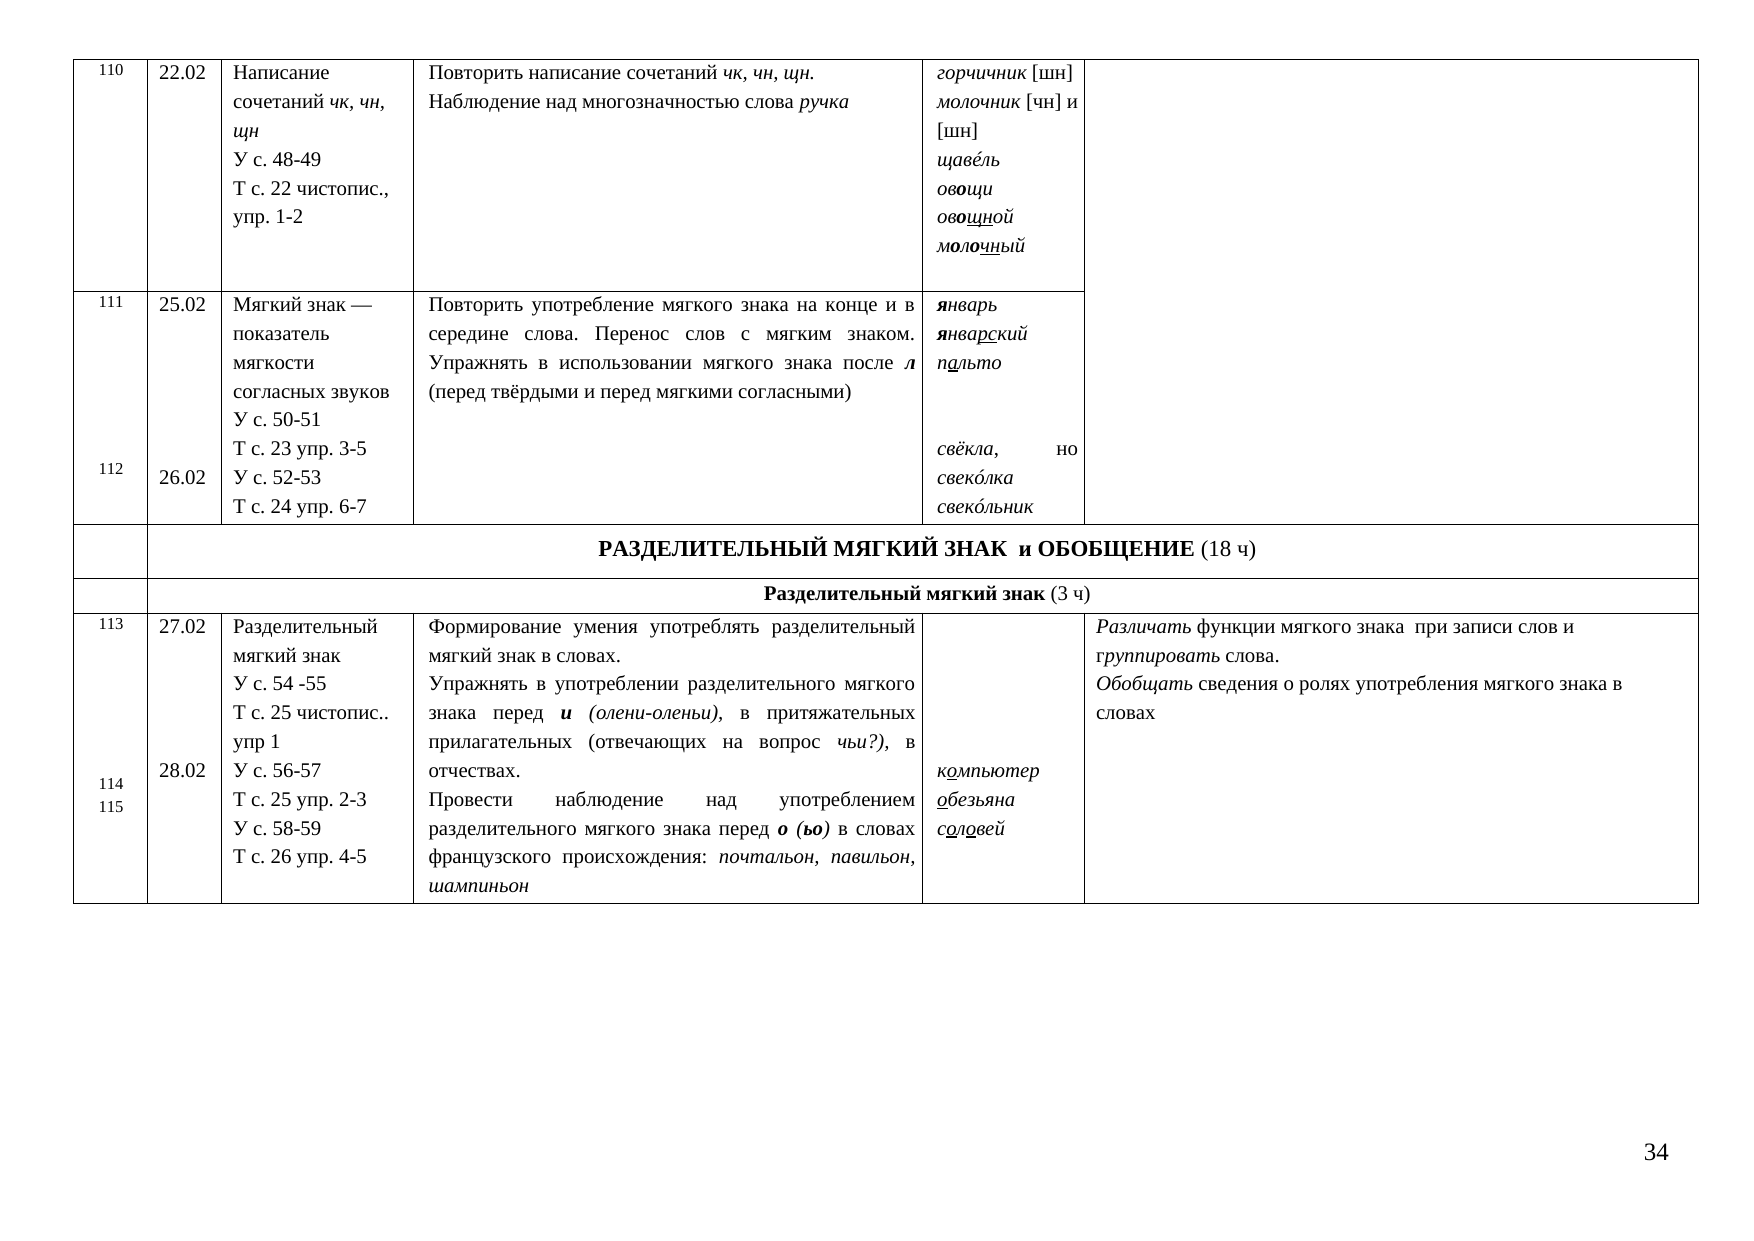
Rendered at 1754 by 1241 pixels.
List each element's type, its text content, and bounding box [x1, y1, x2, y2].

table_cell [74, 525, 147, 578]
table_cell компьютер обезьяна соловей [923, 614, 1084, 903]
table_cell горчичник [шн] молочник [чн] и [шн] щавéль овощи овощной молочный [923, 60, 1084, 291]
table_cell Написание сочетаний чк, чн, щн У с. 48-49 Т с. 22 чистопис., упр. 1-2 [222, 60, 413, 291]
table_cell Разделительный мягкий знак (3 ч) [148, 579, 1698, 613]
table_cell 22.02 [148, 60, 221, 291]
table_cell Повторить написание сочетаний чк, чн, щн. Наблюдение над многозначностью слова ручка [414, 60, 922, 291]
table_cell РАЗДЕЛИТЕЛЬНЫЙ МЯГКИЙ ЗНАК и ОБОБЩЕНИЕ (18 ч) [148, 525, 1698, 578]
table_cell январь январский пальто свёкла, но свекóлка свекóльник [923, 292, 1084, 524]
table_cell 27.02 28.02 [148, 614, 221, 903]
table_cell 111 112 [74, 292, 147, 524]
table_cell 110 [74, 60, 147, 291]
table_cell [74, 579, 147, 613]
table_cell Мягкий знак — показатель мягкости согласных звуков У с. 50-51 Т с. 23 упр. 3-5 У с. 52-53 Т с. 24 упр. 6-7 [222, 292, 413, 524]
table_cell 25.02 26.02 [148, 292, 221, 524]
table_cell Формирование умения употреблять разделительный мягкий знак в словах. Упражнять в употреблении разделительного мягкого знака перед и (олени-оленьи), в притяжательных прилагательных (отвечающих на вопрос чьи?), в отчествах. Провести наблюдение над употреблением разделительного мягкого знака перед о (ьо) в словах французского происхождения: почтальон, павильон, шампиньон [414, 614, 922, 903]
table_cell Разделительный мягкий знак У с. 54 -55 Т с. 25 чистопис.. упр 1 У с. 56-57 Т с. 25 упр. 2-3 У с. 58-59 Т с. 26 упр. 4-5 [222, 614, 413, 903]
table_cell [1085, 614, 1698, 903]
table_cell 113 114 115 [74, 614, 147, 903]
table_cell Повторить употребление мягкого знака на конце и в середине слова. Перенос слов с мягким знаком. Упражнять в использовании мягкого знака после л (перед твёрдыми и перед мягкими согласными) [414, 292, 922, 524]
